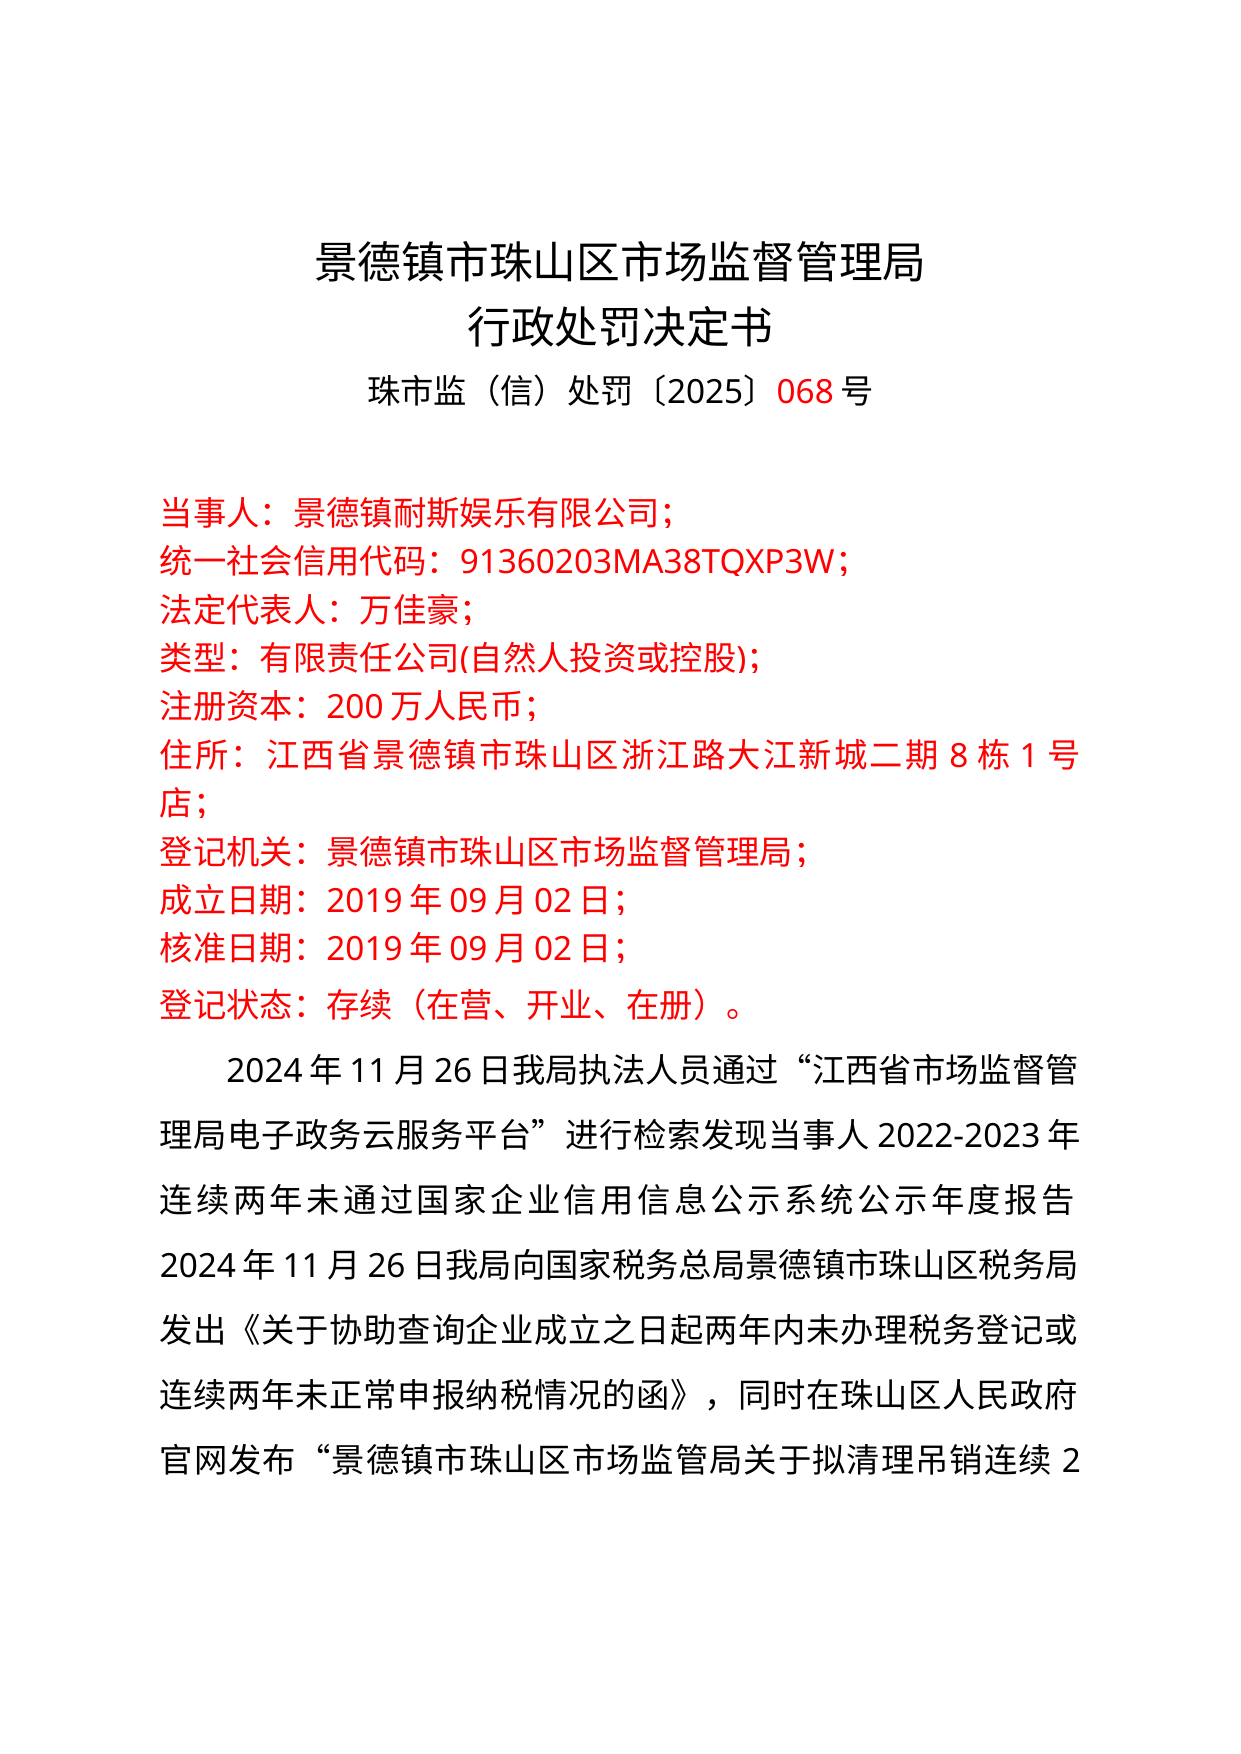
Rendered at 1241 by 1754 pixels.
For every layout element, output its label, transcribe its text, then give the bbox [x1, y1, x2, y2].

text 核准日期：2019年09月02日； [159, 922, 1081, 971]
text 类型：有限责任公司(自然人投资或控股)； [159, 632, 1081, 680]
text 成立日期：2019年09月02日； [159, 874, 1081, 922]
text 注册资本：200万人民币； [159, 680, 1081, 729]
text 统一社会信用代码：91360203MA38TQXP3W； [159, 535, 1081, 584]
text 住所：江西省景德镇市珠山区浙江路大江新城二期8栋1号店； [159, 729, 1081, 825]
text 当事人：景德镇耐斯娱乐有限公司； [159, 487, 1081, 535]
subtitle 景德镇市珠山区市场监督管理局 [159, 227, 1081, 292]
text 珠市监（信）处罚〔2025〕068号 [159, 357, 1081, 422]
text 法定代表人：万佳豪； [159, 584, 1081, 632]
text 登记状态：存续（在营、开业、在册）。 [159, 971, 1081, 1036]
subtitle 行政处罚决定书 [159, 292, 1081, 357]
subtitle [159, 1036, 1081, 1491]
text 登记机关：景德镇市珠山区市场监督管理局； [159, 825, 1081, 874]
